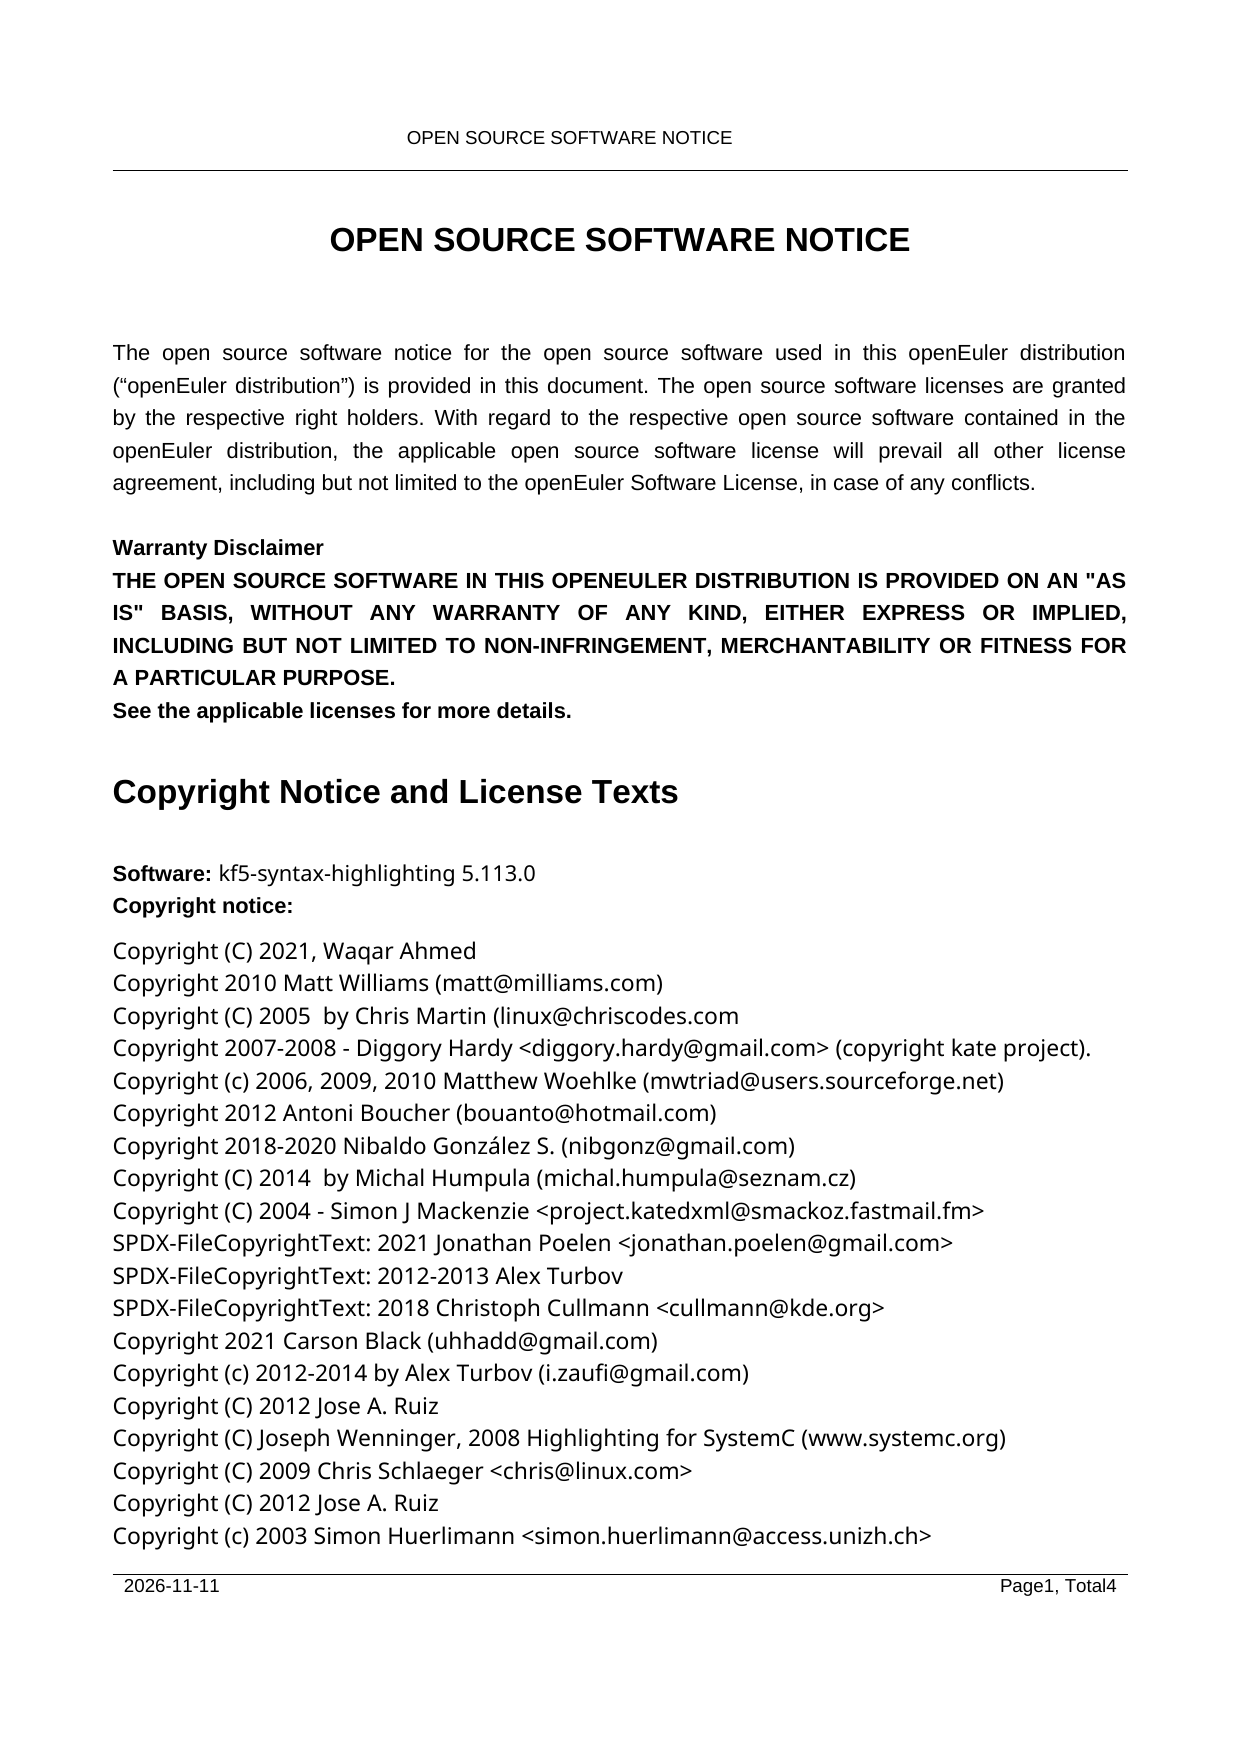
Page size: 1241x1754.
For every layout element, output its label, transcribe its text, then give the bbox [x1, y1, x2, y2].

text THE OPEN SOURCE SOFTWARE IN THIS OPENEULER DISTRIBUTION IS PROVIDED ON AN "AS IS" BASIS, WITHOUT ANY WARRANTY OF ANY KIND, EITHER EXPRESS OR IMPLIED, INCLUDING BUT NOT LIMITED TO NON-INFRINGEMENT, MERCHANTABILITY OR FITNESS FOR A PARTICULAR PURPOSE. See the applicable licenses for more details. [112, 564, 1128, 726]
text The open source software notice for the open source software used in this openEuler distribution (“openEuler distribution”) is provided in this document. The open source software licenses are granted by the respective right holders. With regard to the respective open source software contained in the openEuler distribution, the applicable open source software license will prevail all other license agreement, including but not limited to the openEuler Software License, in case of any conflicts. [112, 336, 1128, 499]
text Warranty Disclaimer [112, 531, 1128, 564]
text OPEN SOURCE SOFTWARE NOTICE [112, 206, 1128, 271]
text Copyright Notice and License Texts [112, 759, 1128, 824]
text Copyright notice: [112, 889, 1128, 921]
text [112, 934, 1128, 1551]
title Software: kf5-syntax-highlighting 5.113.0 [112, 856, 1128, 889]
